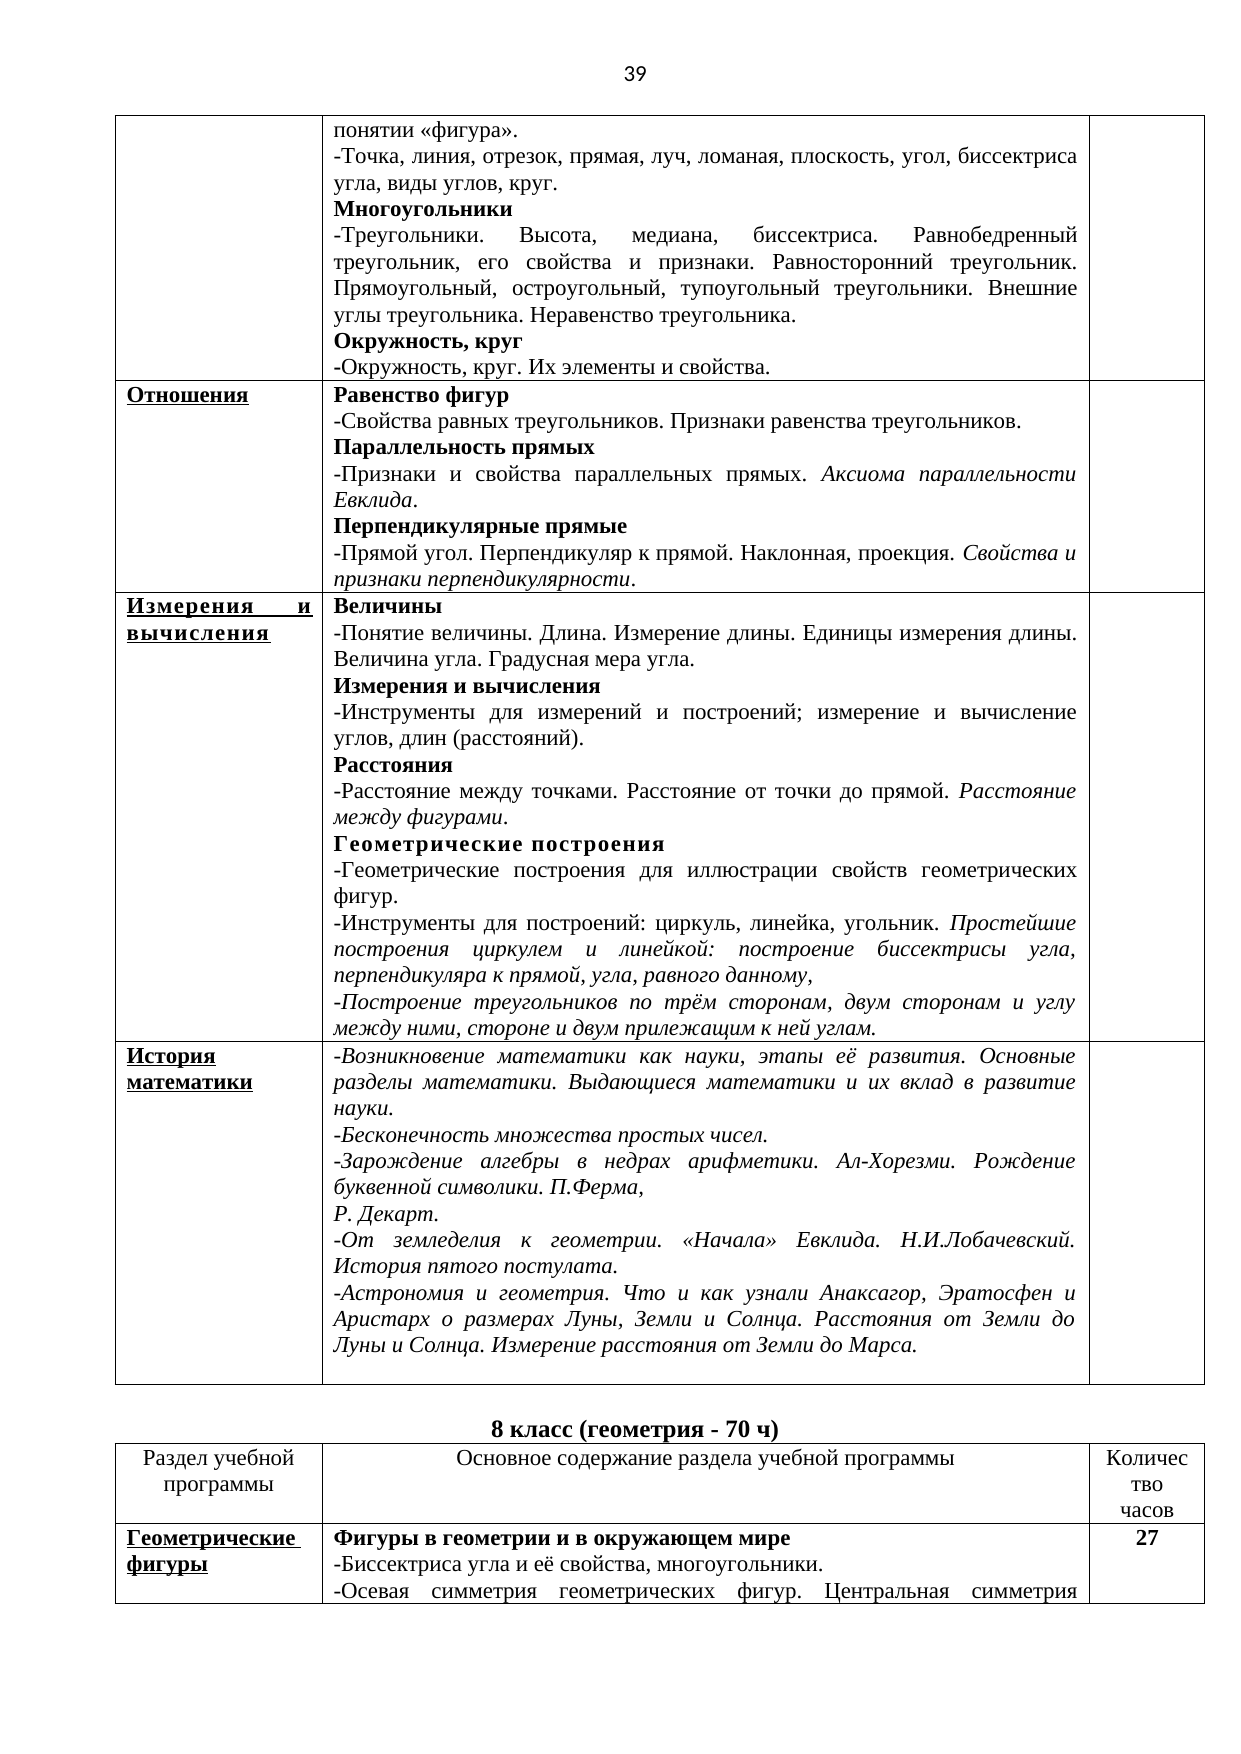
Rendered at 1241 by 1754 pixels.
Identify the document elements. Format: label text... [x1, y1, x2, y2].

table_cell История математики [116, 1042, 322, 1384]
table_cell Равенство фигур -Свойства равных треугольников. Признаки равенства треугольников. Параллельность прямых -Признаки и свойства параллельных прямых. Аксиома параллельности Евклида. Перпендикулярные прямые -Прямой угол. Перпендикуляр к прямой. Наклонная, проекция. Свойства и признаки перпендикулярности. [323, 381, 1089, 592]
table_cell [1090, 381, 1204, 592]
table_cell [1090, 116, 1204, 380]
table_header Раздел учебной программы [116, 1444, 322, 1523]
table_cell [1090, 593, 1204, 1041]
text 8 класс (геометрия - 70 ч) [118, 1414, 1152, 1443]
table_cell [116, 116, 322, 380]
table_cell Измерения и вычисления [116, 593, 322, 1041]
table_header Количество часов [1090, 1444, 1204, 1523]
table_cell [116, 1524, 322, 1603]
table_cell -Возникновение математики как науки, этапы её развития. Основные разделы математики. Выдающиеся математики и их вклад в развитие науки. -Бесконечность множества простых чисел. -Зарождение алгебры в недрах арифметики. Ал-Хорезми. Рождение буквенной символики. П.Ферма, Р. Декарт. -От земледелия к геометрии. «Начала» Евклида. Н.И.Лобачевский. История пятого постулата. -Астрономия и геометрия. Что и как узнали Анаксагор, Эратосфен и Аристарх о размерах Луны, Земли и Солнца. Расстояния от Земли до Луны и Солнца. Измерение расстояния от Земли до Марса. [323, 1042, 1089, 1384]
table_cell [323, 116, 1089, 380]
table_cell 27 [1090, 1524, 1204, 1603]
table_cell Отношения [116, 381, 322, 592]
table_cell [323, 1524, 1089, 1603]
table_cell Величины -Понятие величины. Длина. Измерение длины. Единицы измерения длины. Величина угла. Градусная мера угла. Измерения и вычисления -Инструменты для измерений и построений; измерение и вычисление углов, длин (расстояний). Расстояния -Расстояние между точками. Расстояние от точки до прямой. Расстояние между фигурами. Геометрические построения -Геометрические построения для иллюстрации свойств геометрических фигур. -Инструменты для построений: циркуль, линейка, угольник. Простейшие построения циркулем и линейкой: построение биссектрисы угла, перпендикуляра к прямой, угла, равного данному, -Построение треугольников по трём сторонам, двум сторонам и углу между ними, стороне и двум прилежащим к ней углам. [323, 593, 1089, 1041]
table_cell [1090, 1042, 1204, 1384]
table_header Основное содержание раздела учебной программы [323, 1444, 1089, 1523]
